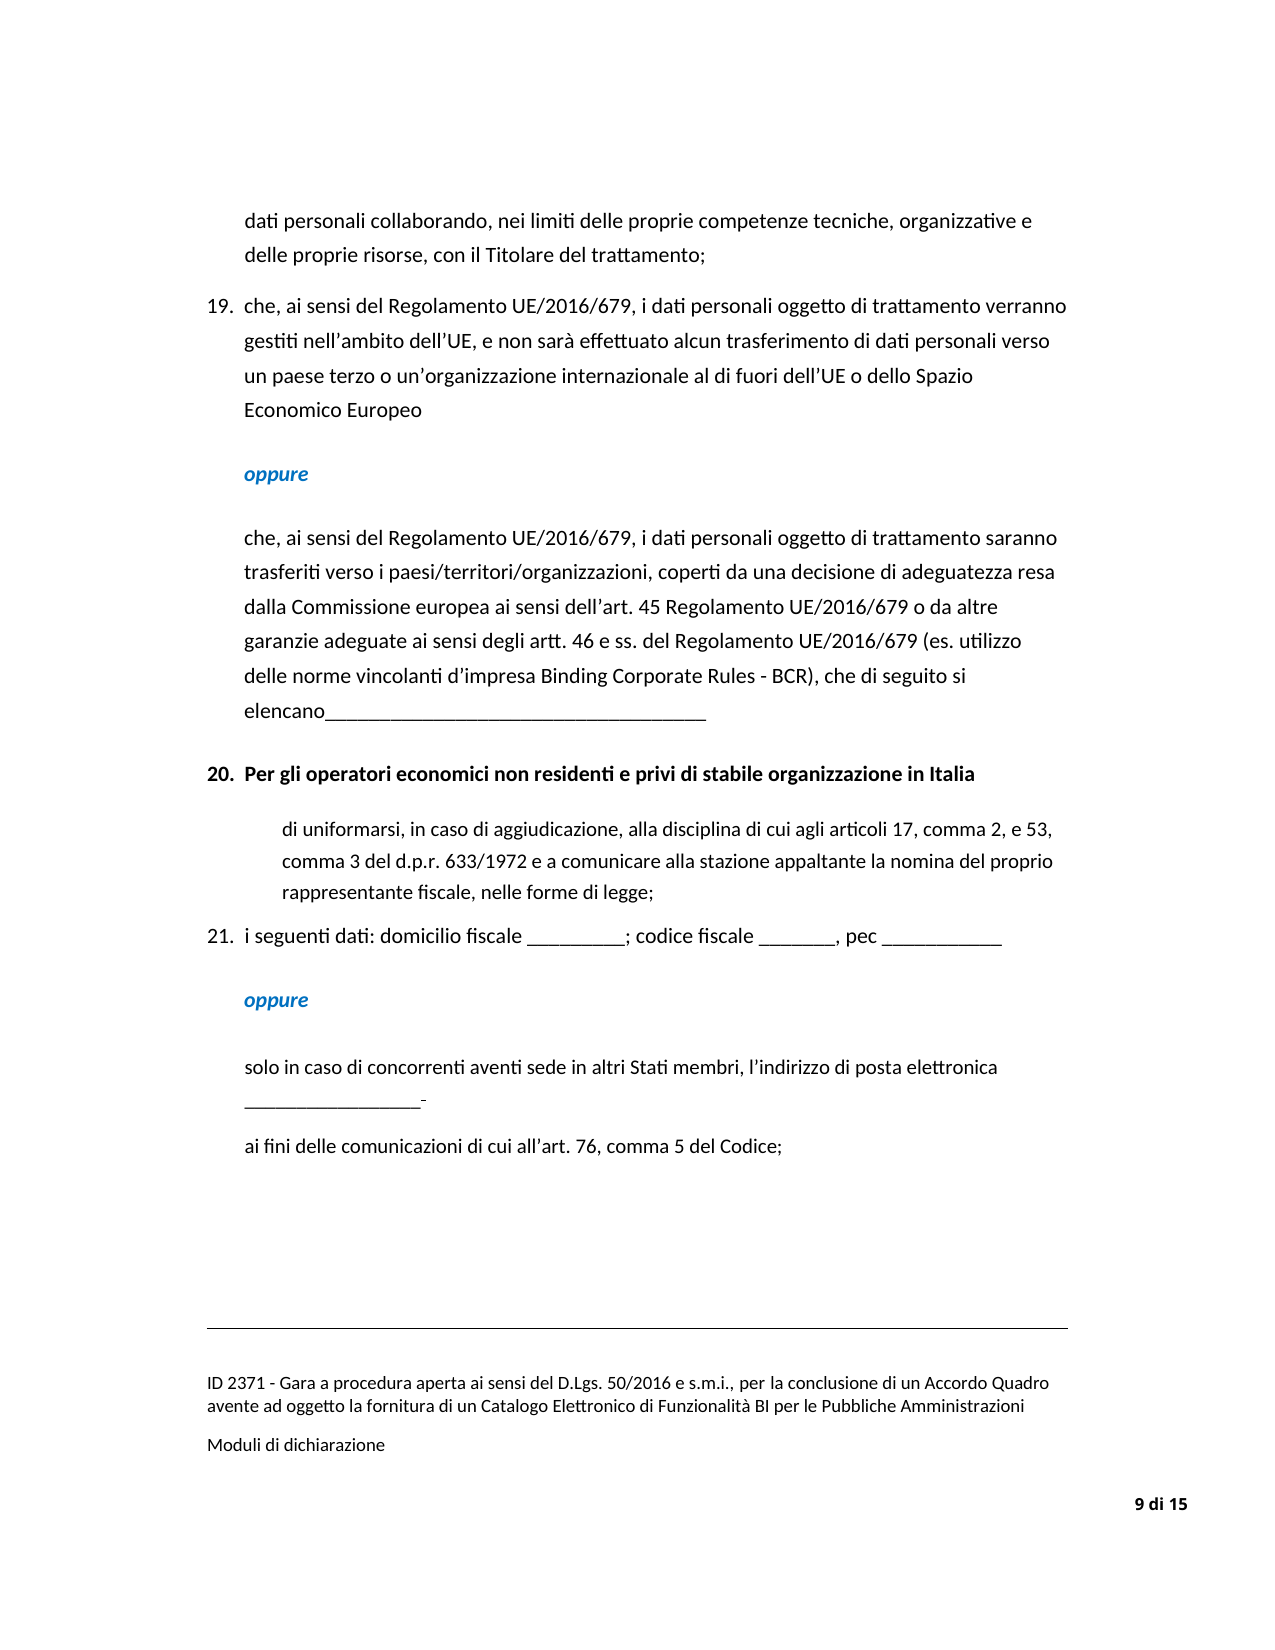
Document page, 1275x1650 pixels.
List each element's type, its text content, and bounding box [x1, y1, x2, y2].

list che, ai sensi del Regolamento UE/2016/679, i dati personali oggetto di trattamento verranno gestiti nell’ambito dell’UE, e non sarà effettuato alcun trasferimento di dati personali verso un paese terzo o un’organizzazione internazionale al di fuori dell’UE o dello Spazio Economico Europeo [206, 293, 1068, 423]
text di uniformarsi, in caso di aggiudicazione, alla disciplina di cui agli articoli 17, comma 2, e 53, comma 3 del d.p.r. 633/1972 e a comunicare alla stazione appaltante la nomina del proprio rappresentante fiscale, nelle forme di legge; [282, 812, 1068, 906]
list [207, 207, 1068, 268]
text oppure [244, 460, 1068, 487]
list che, ai sensi del Regolamento UE/2016/679, i dati personali oggetto di trattamento saranno trasferiti verso i paesi/territori/organizzazioni, coperti da una decisione di adeguatezza resa dalla Commissione europea ai sensi dell’art. 45 Regolamento UE/2016/679 o da altre garanzie adeguate ai sensi degli artt. 46 e ss. del Regolamento UE/2016/679 (es. utilizzo delle norme vincolanti d’impresa Binding Corporate Rules - BCR), che di seguito si elencano___________________________________ [244, 524, 1068, 723]
text oppure [244, 986, 1068, 1013]
list i seguenti dati: domicilio fiscale _________; codice fiscale _______, pec ___________ [207, 922, 1068, 949]
list Per gli operatori economici non residenti e privi di stabile organizzazione in Italia [207, 761, 1068, 787]
text ai fini delle comunicazioni di cui all’art. 76, comma 5 del Codice; [244, 1129, 1068, 1160]
text solo in caso di concorrenti aventi sede in altri Stati membri, l’indirizzo di posta elettronica _________________ [244, 1050, 1068, 1112]
